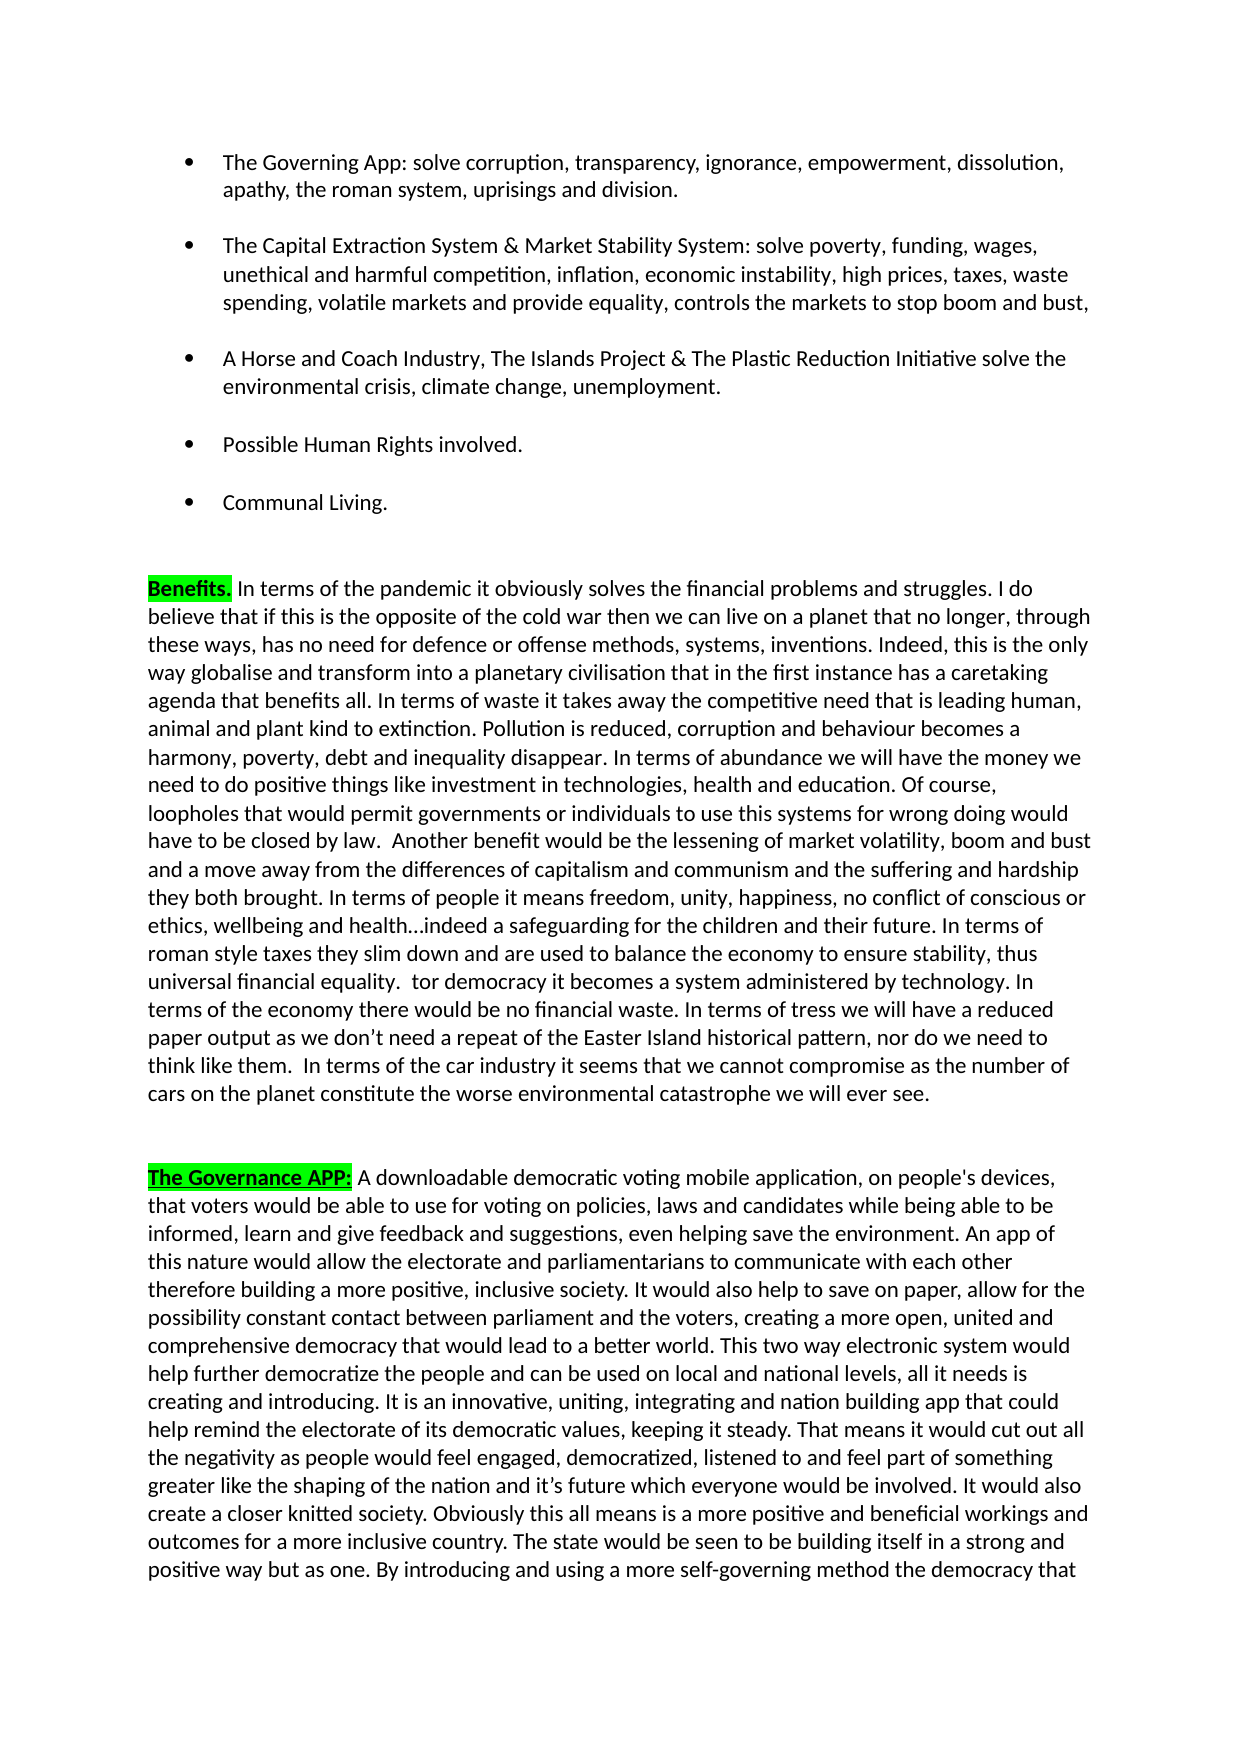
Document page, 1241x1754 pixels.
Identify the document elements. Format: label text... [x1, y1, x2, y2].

list The Governing App: solve corruption, transparency, ignorance, empowerment, dissolution, apathy, the roman system, uprisings and division. [185, 148, 1093, 204]
list A Horse and Coach Industry, The Islands Project & The Plastic Reduction Initiative solve the environmental crisis, climate change, unemployment. [185, 344, 1093, 400]
list The Capital Extraction System & Market Stability System: solve poverty, funding, wages, unethical and harmful competition, inflation, economic instability, high prices, taxes, waste spending, volatile markets and provide equality, controls the markets to stop boom and bust, [185, 232, 1093, 316]
list Communal Living. [185, 488, 1093, 516]
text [148, 1163, 1093, 1583]
text Benefits. In terms of the pandemic it obviously solves the financial problems and struggles. I do believe that if this is the opposite of the cold war then we can live on a planet that no longer, through these ways, has no need for defence or offense methods, systems, inventions. Indeed, this is the only way globalise and transform into a planetary civilisation that in the first instance has a caretaking agenda that benefits all. In terms of waste it takes away the competitive need that is leading human, animal and plant kind to extinction. Pollution is reduced, corruption and behaviour becomes a harmony, poverty, debt and inequality disappear. In terms of abundance we will have the money we need to do positive things like investment in technologies, health and education. Of course, loopholes that would permit governments or individuals to use this systems for wrong doing would have to be closed by law. Another benefit would be the lessening of market volatility, boom and bust and a move away from the differences of capitalism and communism and the suffering and hardship they both brought. In terms of people it means freedom, unity, happiness, no conflict of conscious or ethics, wellbeing and health…indeed a safeguarding for the children and their future. In terms of roman style taxes they slim down and are used to balance the economy to ensure stability, thus universal financial equality. tor democracy it becomes a system administered by technology. In terms of the economy there would be no financial waste. In terms of tress we will have a reduced paper output as we don’t need a repeat of the Easter Island historical pattern, nor do we need to think like them. In terms of the car industry it seems that we cannot compromise as the number of cars on the planet constitute the worse environmental catastrophe we will ever see. [148, 574, 1093, 1107]
list Possible Human Rights involved. [185, 430, 1093, 458]
